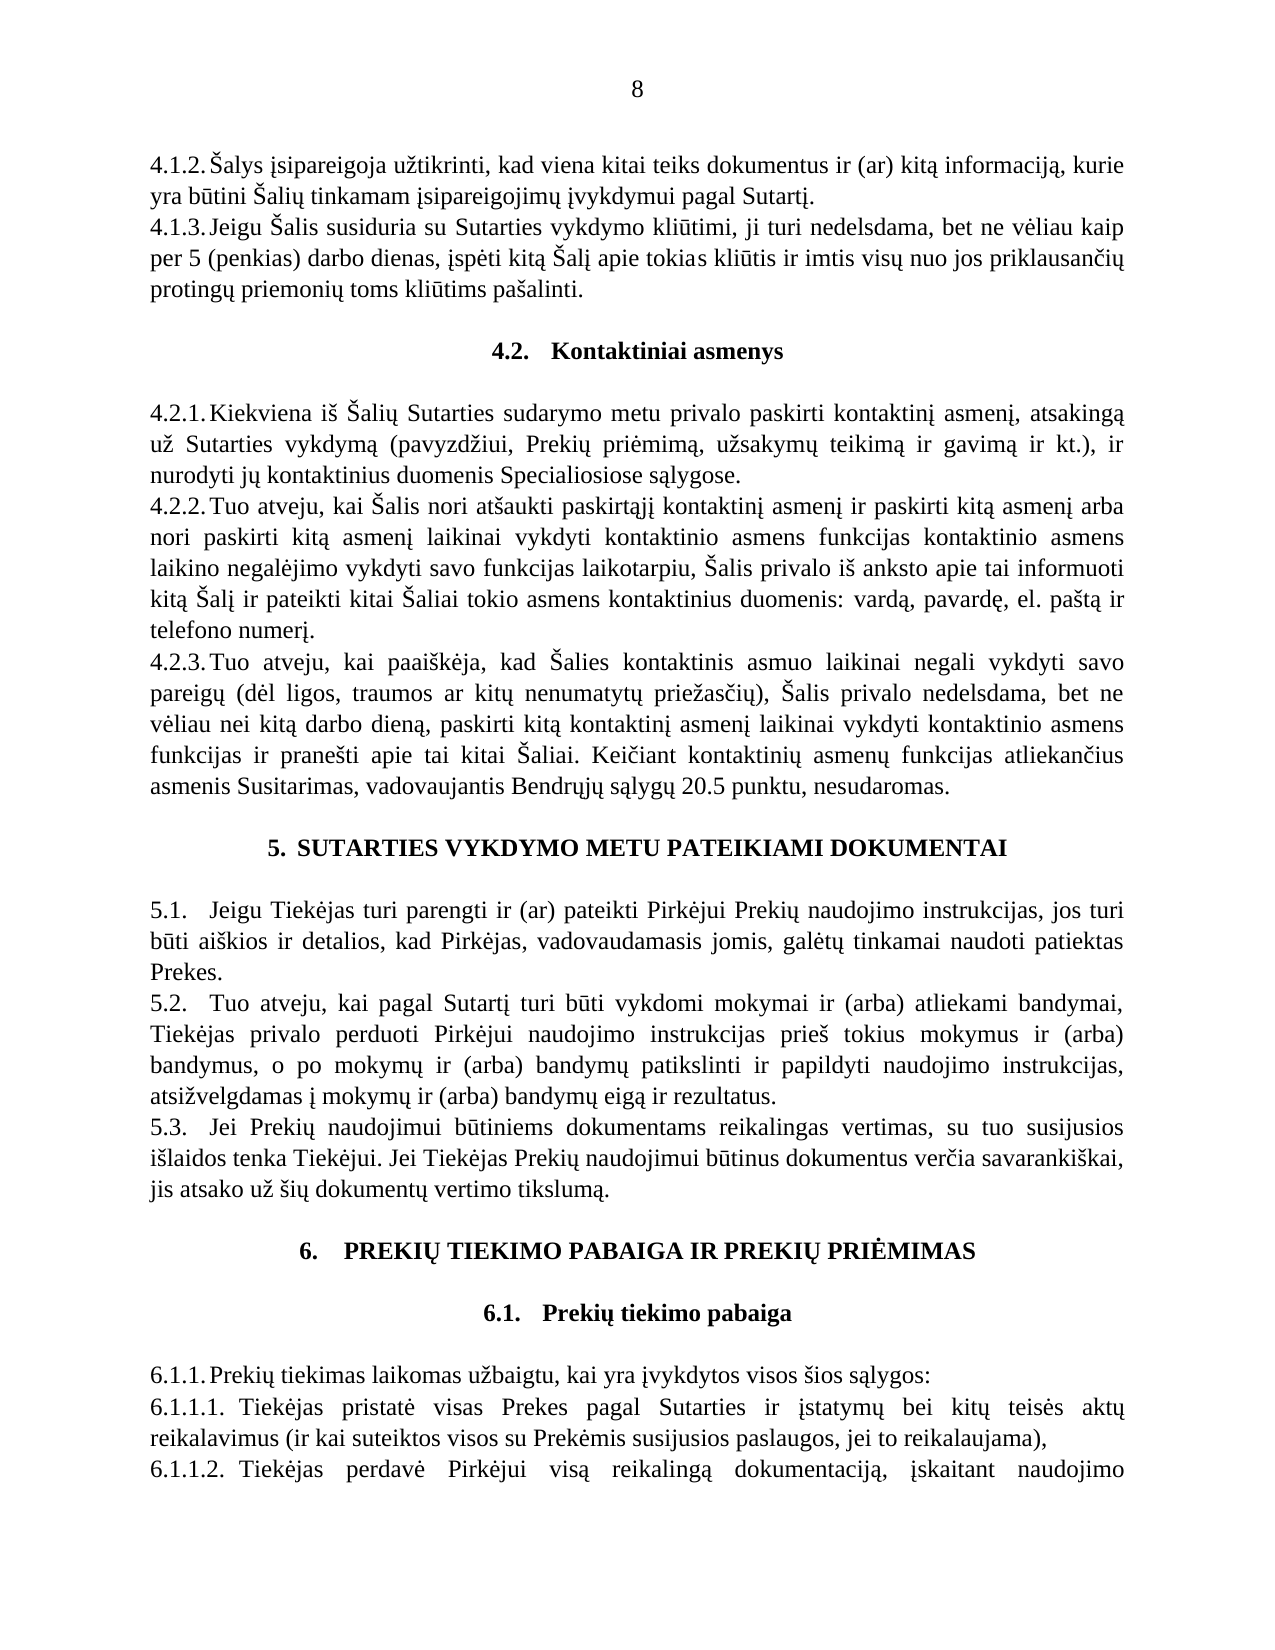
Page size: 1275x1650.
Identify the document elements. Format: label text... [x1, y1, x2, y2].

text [150, 1454, 1125, 1482]
text 5.1. Jeigu Tiekėjas turi parengti ir (ar) pateikti Pirkėjui Prekių naudojimo instrukcijas, jos turi būti aiškios ir detalios, kad Pirkėjas, vadovaudamasis jomis, galėtų tinkamai naudoti patiektas Prekes. [150, 895, 1125, 986]
text 4.2.3. Tuo atveju, kai paaiškėja, kad Šalies kontaktinis asmuo laikinai negali vykdyti savo pareigų (dėl ligos, traumos ar kitų nenumatytų priežasčių), Šalis privalo nedelsdama, bet ne vėliau nei kitą darbo dieną, paskirti kitą kontaktinį asmenį laikinai vykdyti kontaktinio asmens funkcijas ir pranešti apie tai kitai Šaliai. Keičiant kontaktinių asmenų funkcijas atliekančius asmenis Susitarimas, vadovaujantis Bendrųjų sąlygų 20.5 punktu, nesudaromas. [150, 647, 1125, 799]
text 5.2. Tuo atveju, kai pagal Sutartį turi būti vykdomi mokymai ir (arba) atliekami bandymai, Tiekėjas privalo perduoti Pirkėjui naudojimo instrukcijas prieš tokius mokymus ir (arba) bandymus, o po mokymų ir (arba) bandymų patikslinti ir papildyti naudojimo instrukcijas, atsižvelgdamas į mokymų ir (arba) bandymų eigą ir rezultatus. [150, 988, 1125, 1110]
text 6.1.1.1. Tiekėjas pristatė visas Prekes pagal Sutarties ir įstatymų bei kitų teisės aktų reikalavimus (ir kai suteiktos visos su Prekėmis susijusios paslaugos, jei to reikalaujama), [150, 1392, 1125, 1451]
text 4.2. Kontaktiniai asmenys [150, 336, 1125, 365]
text 4.2.1. Kiekviena iš Šalių Sutarties sudarymo metu privalo paskirti kontaktinį asmenį, atsakingą už Sutarties vykdymą (pavyzdžiui, Prekių priėmimą, užsakymų teikimą ir gavimą ir kt.), ir nurodyti jų kontaktinius duomenis Specialiosiose sąlygose. [150, 398, 1125, 489]
text 5. SUTARTIES VYKDYMO METU PATEIKIAMI dokumentai [150, 833, 1125, 862]
text 6.1.1. Prekių tiekimas laikomas užbaigtu, kai yra įvykdytos visos šios sąlygos: [150, 1361, 1125, 1389]
text 4.1.3. Jeigu Šalis susiduria su Sutarties vykdymo kliūtimi, ji turi nedelsdama, bet ne vėliau kaip per 5 (penkias) darbo dienas, įspėti kitą Šalį apie tokias kliūtis ir imtis visų nuo jos priklausančių protingų priemonių toms kliūtims pašalinti. [150, 212, 1125, 303]
text 5.3. Jei Prekių naudojimui būtiniems dokumentams reikalingas vertimas, su tuo susijusios išlaidos tenka Tiekėjui. Jei Tiekėjas Prekių naudojimui būtinus dokumentus verčia savarankiškai, jis atsako už šių dokumentų vertimo tikslumą. [150, 1112, 1125, 1203]
text 4.2.2. Tuo atveju, kai Šalis nori atšaukti paskirtąjį kontaktinį asmenį ir paskirti kitą asmenį arba nori paskirti kitą asmenį laikinai vykdyti kontaktinio asmens funkcijas kontaktinio asmens laikino negalėjimo vykdyti savo funkcijas laikotarpiu, Šalis privalo iš anksto apie tai informuoti kitą Šalį ir pateikti kitai Šaliai tokio asmens kontaktinius duomenis: vardą, pavardę, el. paštą ir telefono numerį. [150, 491, 1125, 644]
text 6.1. Prekių tiekimo pabaiga [150, 1298, 1125, 1327]
text 4.1.2. Šalys įsipareigoja užtikrinti, kad viena kitai teiks dokumentus ir (ar) kitą informaciją, kurie yra būtini Šalių tinkamam įsipareigojimų įvykdymui pagal Sutartį. [150, 150, 1125, 210]
text 6. PREKIŲ TIEKIMO PABAIGA IR PREKIŲ priėmimas [150, 1236, 1125, 1265]
